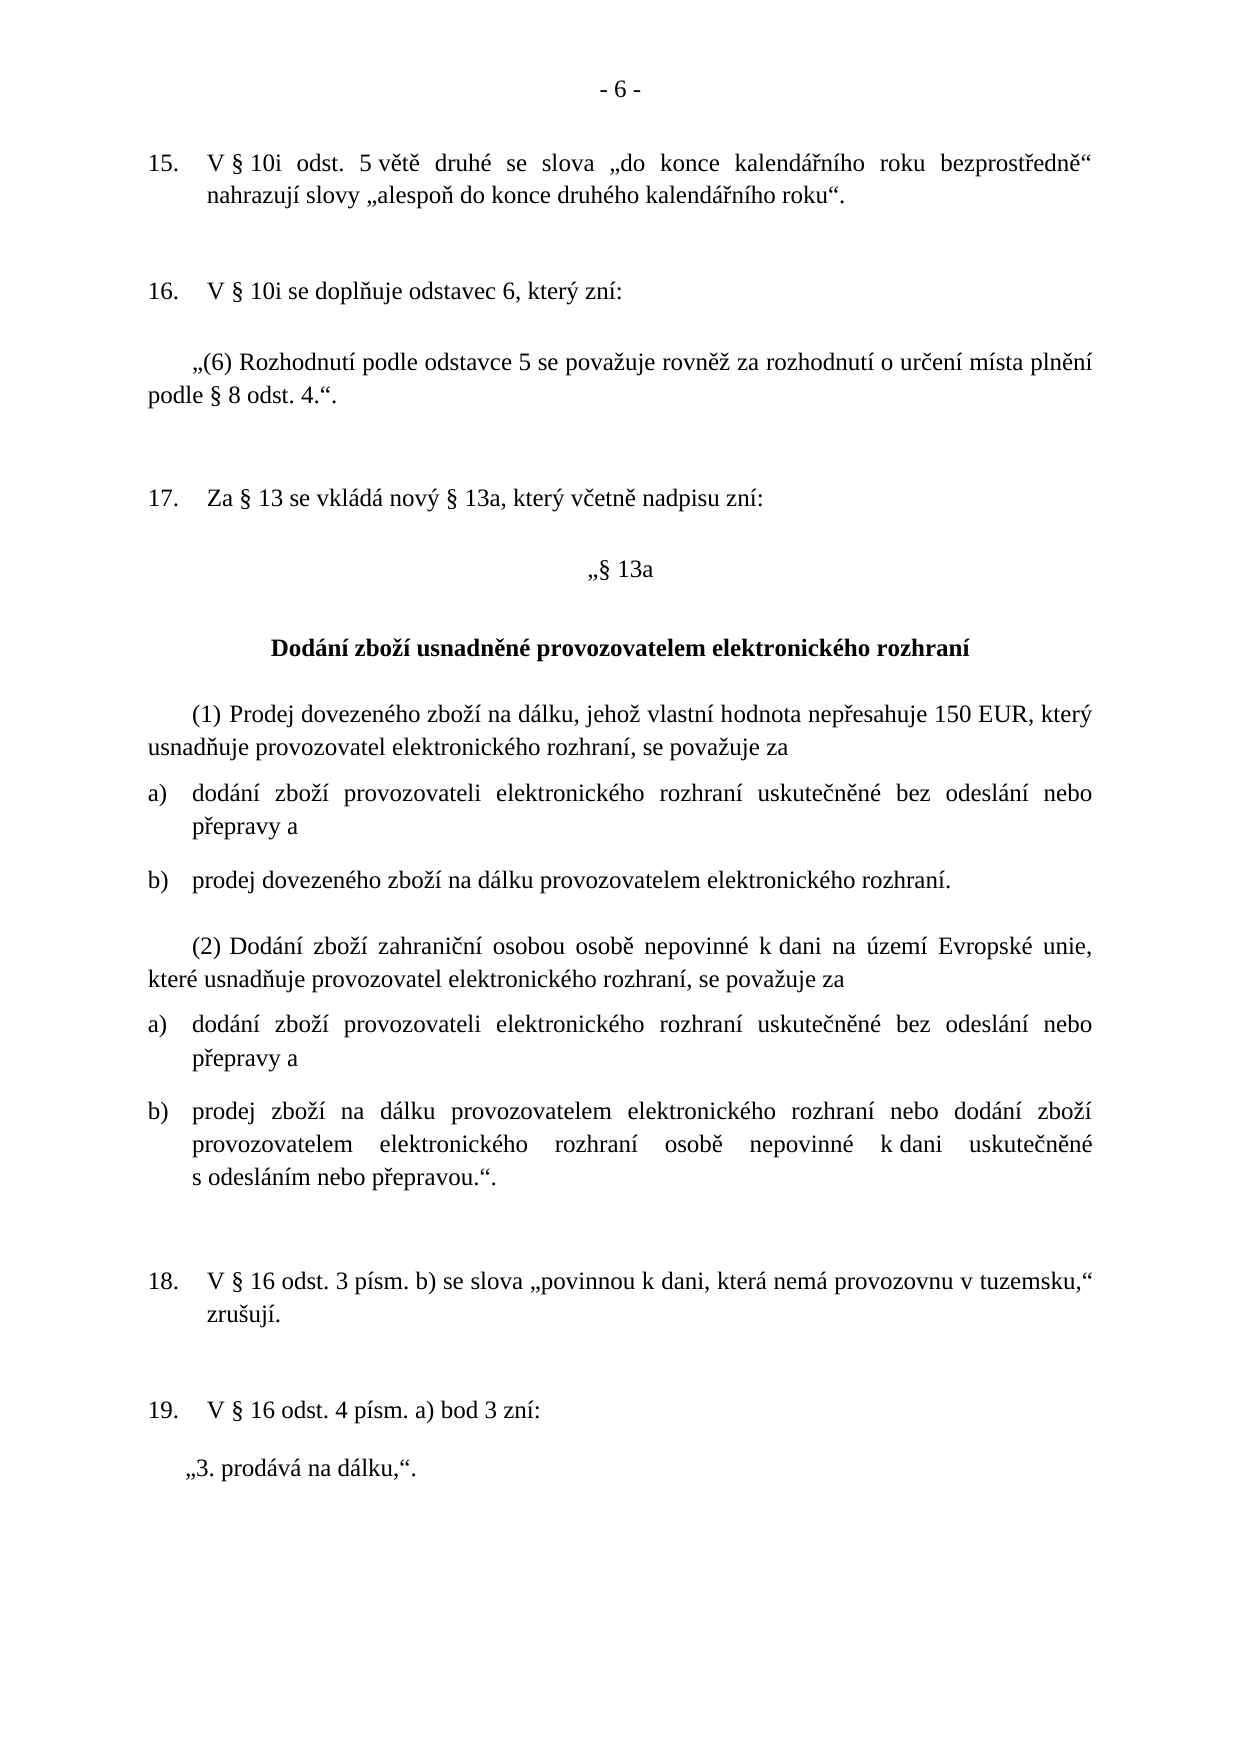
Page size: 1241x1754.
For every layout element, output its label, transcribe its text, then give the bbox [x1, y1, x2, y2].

text dodání zboží provozovateli elektronického rozhraní uskutečněné bez odeslání nebo přepravy a [148, 1009, 1093, 1071]
text „3. prodává na dálku,“. [185, 1453, 1093, 1482]
text prodej zboží na dálku provozovatelem elektronického rozhraní nebo dodání zboží provozovatelem elektronického rozhraní osobě nepovinné k dani uskutečněné s odesláním nebo přepravou.“. [148, 1096, 1093, 1191]
text V § 10i odst. 5 větě druhé se slova „do konce kalendářního roku bezprostředně“ nahrazují slovy „alespoň do konce druhého kalendářního roku“. [148, 148, 1093, 209]
text Dodání zboží zahraniční osobou osobě nepovinné k dani na území Evropské unie, které usnadňuje provozovatel elektronického rozhraní, se považuje za [148, 931, 1093, 993]
text „(6) Rozhodnutí podle odstavce 5 se považuje rovněž za rozhodnutí o určení místa plnění podle § 8 odst. 4.“. [148, 347, 1093, 408]
text V § 16 odst. 4 písm. a) bod 3 zní: [148, 1395, 1093, 1424]
text Za § 13 se vkládá nový § 13a, který včetně nadpisu zní: [148, 483, 1093, 512]
text „§ 13a [148, 554, 1093, 583]
list Prodej dovezeného zboží na dálku, jehož vlastní hodnota nepřesahuje 150 EUR, který usnadňuje provozovatel elektronického rozhraní, se považuje za [148, 699, 1093, 761]
text Dodání zboží usnadněné provozovatelem elektronického rozhraní [148, 633, 1093, 662]
text V § 16 odst. 3 písm. b) se slova „povinnou k dani, která nemá provozovnu v tuzemsku,“ zrušují. [148, 1266, 1093, 1328]
text prodej dovezeného zboží na dálku provozovatelem elektronického rozhraní. [148, 865, 1093, 893]
text V § 10i se doplňuje odstavec 6, který zní: [148, 276, 1093, 305]
text dodání zboží provozovateli elektronického rozhraní uskutečněné bez odeslání nebo přepravy a [148, 778, 1093, 839]
